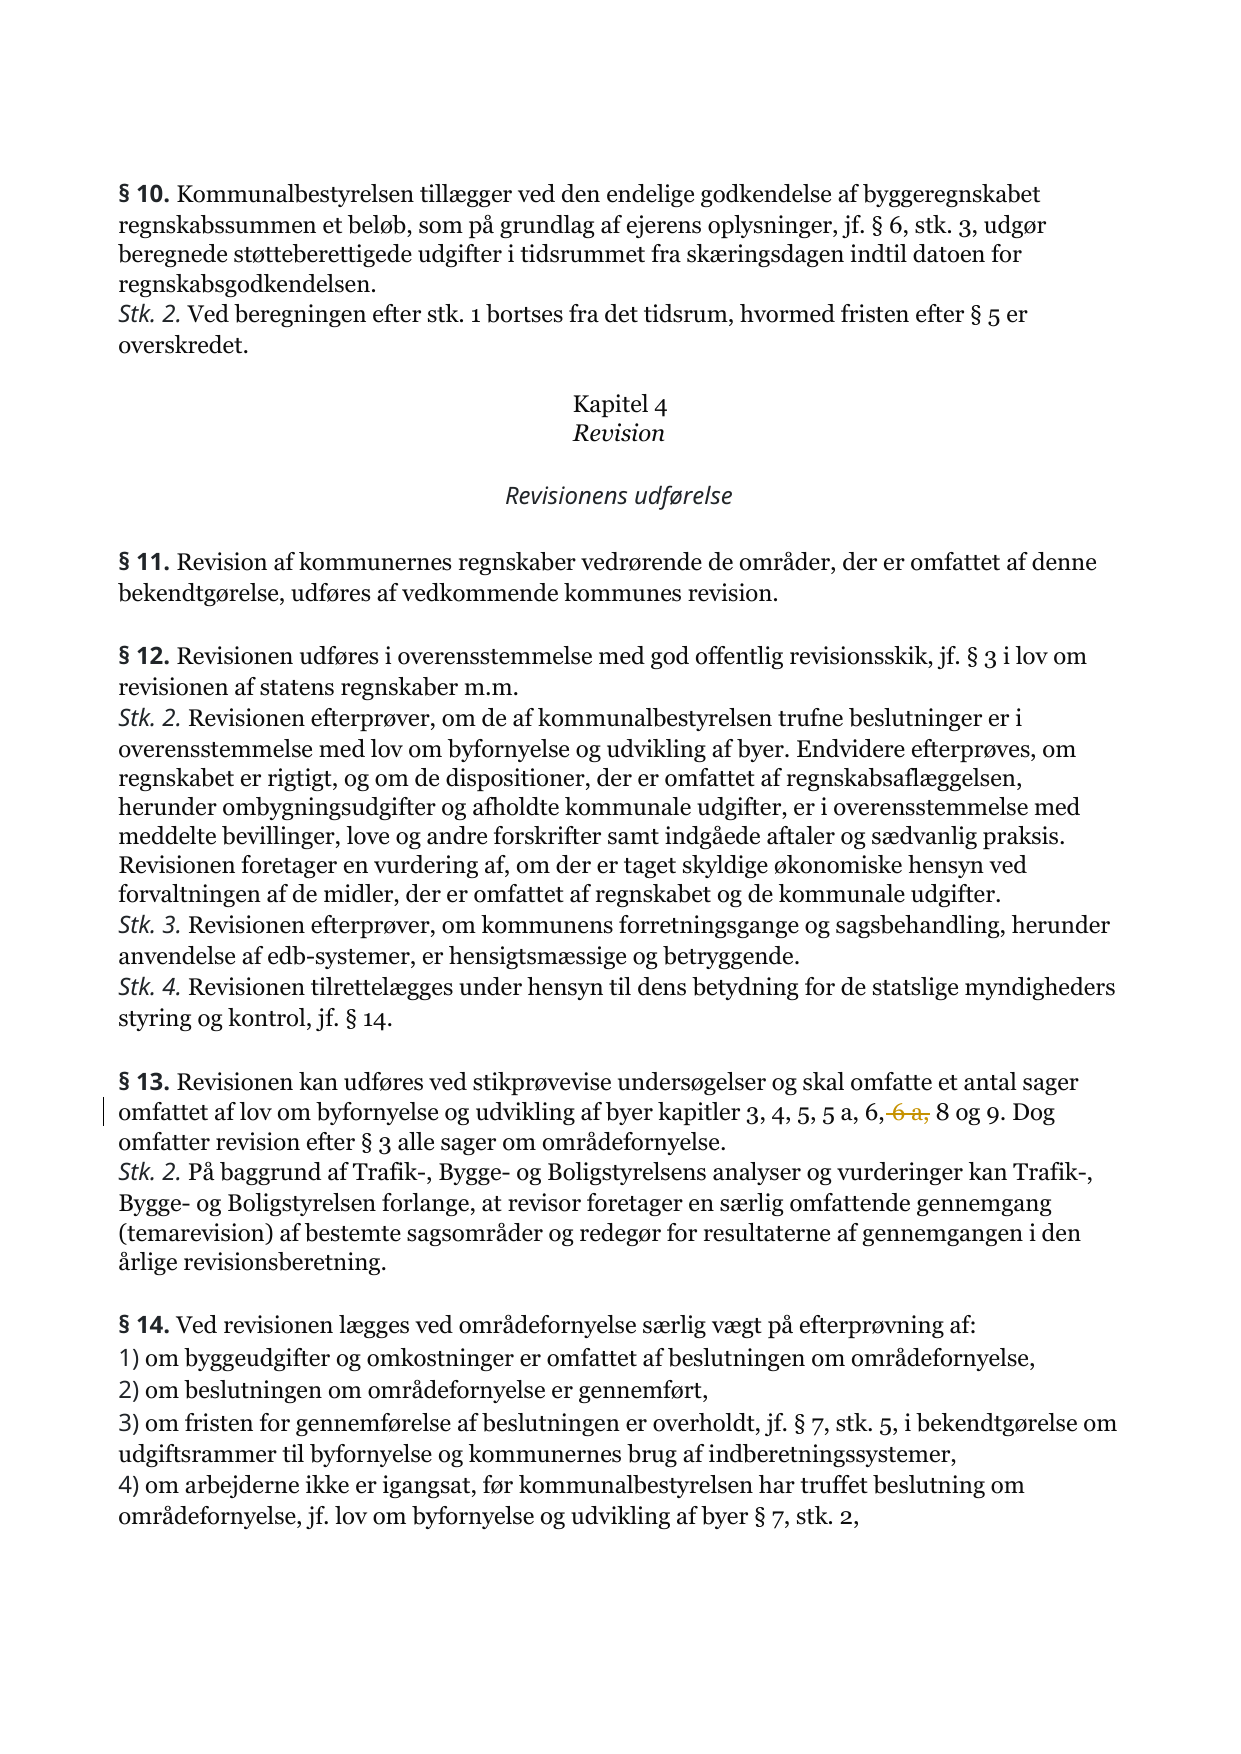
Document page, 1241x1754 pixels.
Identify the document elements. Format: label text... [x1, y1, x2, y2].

text Revision [118, 417, 1122, 447]
text Revisionens udførelse [118, 479, 1122, 512]
text Stk. 3. Revisionen efterprøver, om kommunens forretningsgange og sagsbehandling, herunder anvendelse af edb-systemer, er hensigtsmæssige og betryggende. [118, 908, 1122, 970]
text Stk. 2. Ved beregningen efter stk. 1 bortses fra det tidsrum, hvormed fristen efter § 5 er overskredet. [118, 297, 1122, 359]
text Stk. 4. Revisionen tilrettelægges under hensyn til dens betydning for de statslige myndigheders styring og kontrol, jf. § 14. [118, 970, 1122, 1032]
text 2) om beslutningen om områdefornyelse er gennemført, [118, 1373, 1122, 1406]
text § 11. Revision af kommunernes regnskaber vedrørende de områder, der er omfattet af denne bekendtgørelse, udføres af vedkommende kommunes revision. [118, 544, 1122, 606]
text 1) om byggeudgifter og omkostninger er omfattet af beslutningen om områdefornyelse, [118, 1341, 1122, 1373]
text 3) om fristen for gennemførelse af beslutningen er overholdt, jf. § 7, stk. 5, i bekendtgørelse om udgiftsrammer til byfornyelse og kommunernes brug af indberetningssystemer, [118, 1406, 1122, 1467]
text § 14. Ved revisionen lægges ved områdefornyelse særlig vægt på efterprøvning af: [118, 1308, 1122, 1341]
text Stk. 2. På baggrund af Trafik-, Bygge- og Boligstyrelsens analyser og vurderinger kan Trafik-, Bygge- og Boligstyrelsen forlange, at revisor foretager en særlig omfattende gennemgang (temarevision) af bestemte sagsområder og redegør for resultaterne af gennemgangen i den årlige revisionsberetning. [118, 1155, 1122, 1275]
text 4) om arbejderne ikke er igangsat, før kommunalbestyrelsen har truffet beslutning om områdefornyelse, jf. lov om byfornyelse og udvikling af byer § 7, stk. 2, [118, 1467, 1122, 1529]
text § 10. Kommunalbestyrelsen tillægger ved den endelige godkendelse af byggeregnskabet regnskabssummen et beløb, som på grundlag af ejerens oplysninger, jf. § 6, stk. 3, udgør beregnede støtteberettigede udgifter i tidsrummet fra skæringsdagen indtil datoen for regnskabsgodkendelsen. [118, 177, 1122, 297]
text § 12. Revisionen udføres i overensstemmelse med god offentlig revisionsskik, jf. § 3 i lov om revisionen af statens regnskaber m.m. [118, 639, 1122, 701]
text Stk. 2. Revisionen efterprøver, om de af kommunalbestyrelsen trufne beslutninger er i overensstemmelse med lov om byfornyelse og udvikling af byer. Endvidere efterprøves, om regnskabet er rigtigt, og om de dispositioner, der er omfattet af regnskabsaflæggelsen, herunder ombygningsudgifter og afholdte kommunale udgifter, er i overensstemmelse med meddelte bevillinger, love og andre forskrifter samt indgåede aftaler og sædvanlig praksis. Revisionen foretager en vurdering af, om der er taget skyldige økonomiske hensyn ved forvaltningen af de midler, der er omfattet af regnskabet og de kommunale udgifter. [118, 701, 1122, 908]
text § 13. Revisionen kan udføres ved stikprøvevise undersøgelser og skal omfatte et antal sager omfattet af lov om byfornyelse og udvikling af byer kapitler 3, 4, 5, 5 a, 6, 8 og 9. Dog omfatter revision efter § 3 alle sager om områdefornyelse. [118, 1064, 1122, 1155]
text Kapitel 4 [118, 388, 1122, 417]
